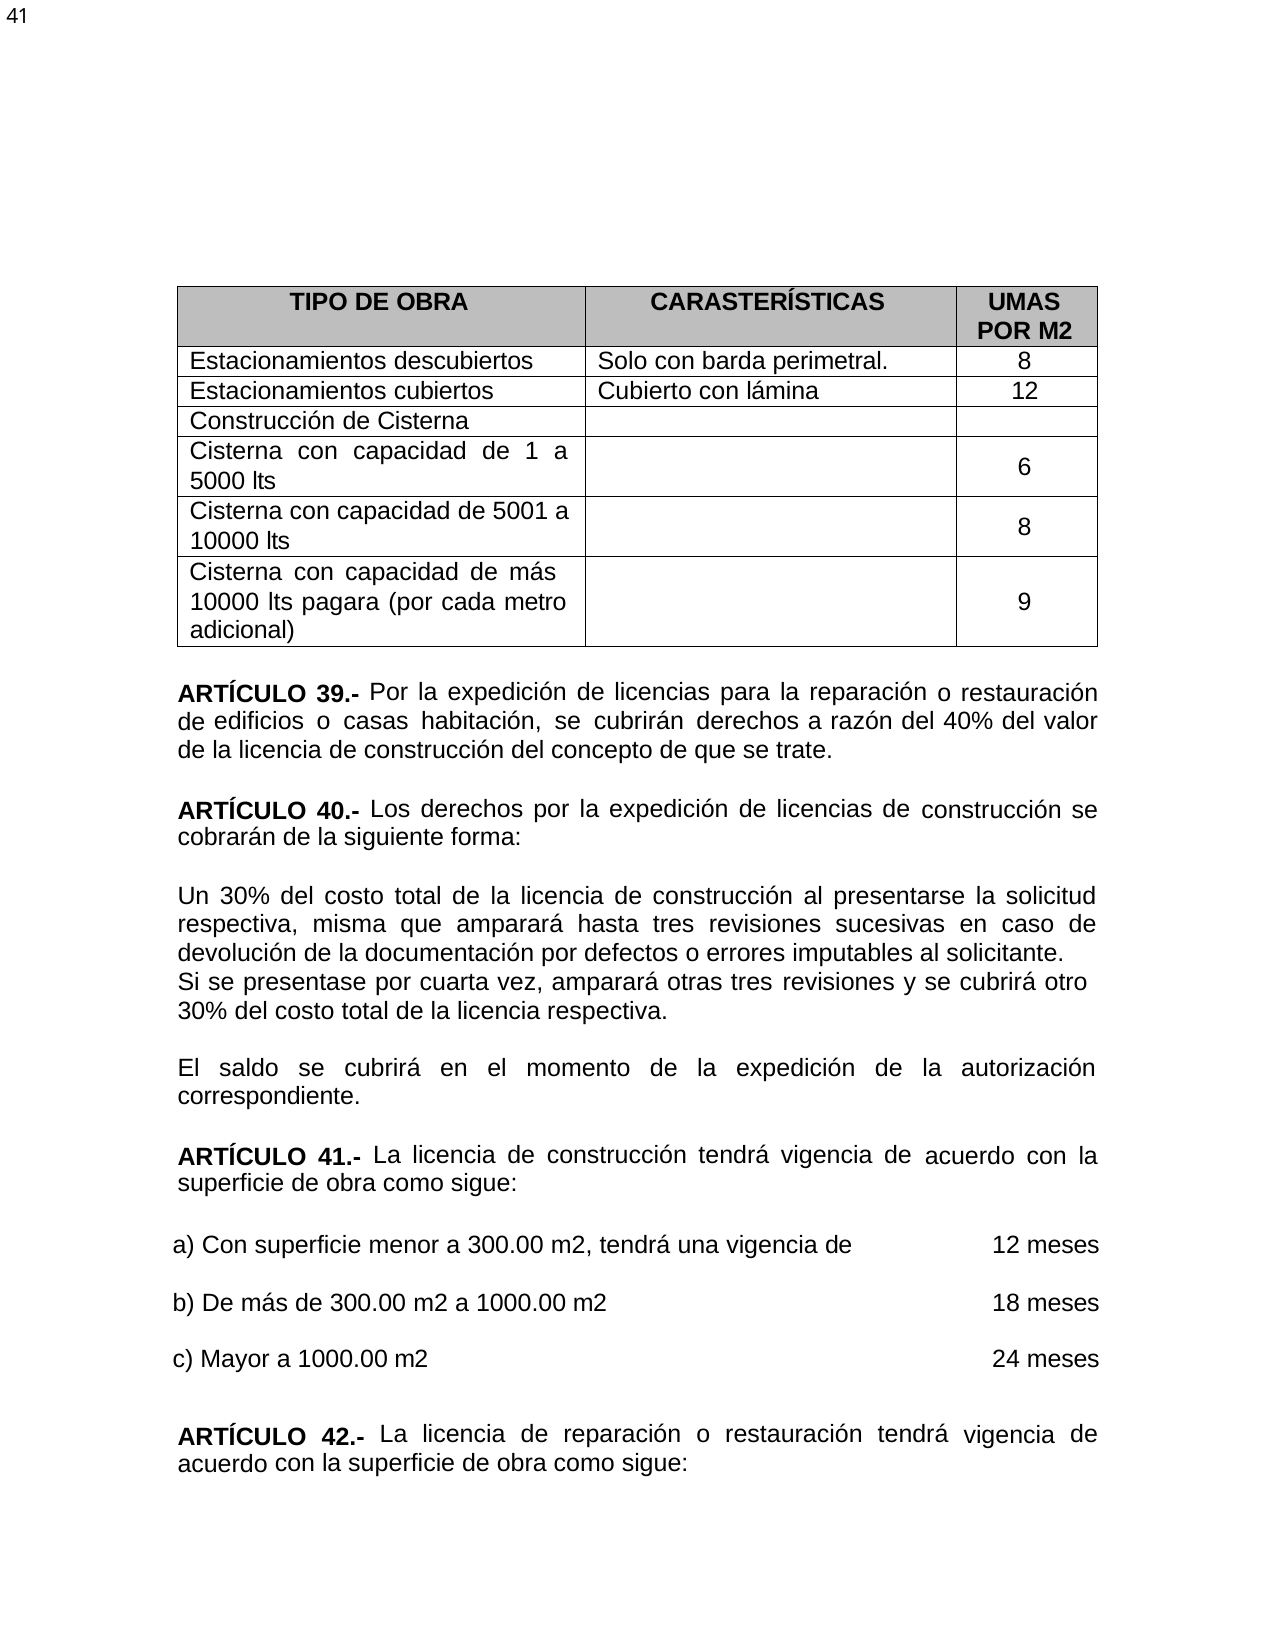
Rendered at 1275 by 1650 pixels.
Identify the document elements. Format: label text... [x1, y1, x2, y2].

text ARTÍCULO 41.- La licencia de construcción tendrá vigencia de acuerdo con la superficie de obra como sigue: [177, 1139, 1098, 1197]
table_header CARASTERÍSTICAS [586, 287, 956, 346]
table_cell [957, 407, 1097, 436]
table_cell Estacionamientos cubiertos [178, 377, 585, 406]
table_header TIPO DE OBRA [178, 287, 585, 346]
table_cell Cisterna con capacidad de 1 a 5000 lts [178, 437, 585, 496]
table_cell 8 [957, 497, 1097, 556]
table_cell Construcción de Cisterna [178, 407, 585, 436]
table_header 12 meses [921, 1231, 1104, 1274]
text ARTÍCULO 42.- La licencia de reparación o restauración tendrá vigencia de acuerdo con la superficie de obra como sigue: [177, 1419, 1098, 1477]
text ARTÍCULO 40.- Los derechos por la expedición de licencias de construcción se cobrarán de la siguiente forma: [177, 794, 1098, 851]
table_cell [586, 497, 956, 556]
table_cell Cisterna con capacidad de más 10000 lts pagara (por cada metro adicional) [178, 557, 585, 646]
table_cell Estacionamientos descubiertos [178, 347, 585, 376]
text ARTÍCULO 39.- Por la expedición de licencias para la reparación o restauración de edificios o casas habitación, se cubrirán derechos a razón del 40% del valor de la licencia de construcción del concepto de que se trate. [177, 676, 1098, 764]
table_cell 6 [957, 437, 1097, 496]
table_cell [586, 407, 956, 436]
table_header a) Con superficie menor a 300.00 m2, tendrá una vigencia de [167, 1231, 921, 1274]
text El saldo se cubrirá en el momento de la expedición de la autorización correspondiente. [177, 1052, 1097, 1110]
table_cell [586, 437, 956, 496]
table_cell Cubierto con lámina [586, 377, 956, 406]
text Un 30% del costo total de la licencia de construcción al presentarse la solicitud respectiva, misma que amparará hasta tres revisiones sucesivas en caso de devolución de la documentación por defectos o errores imputables al solicitante. [177, 881, 1098, 967]
table_cell b) De más de 300.00 m2 a 1000.00 m2 [167, 1274, 921, 1332]
table_header UMAS POR M2 [957, 287, 1097, 346]
table_cell c) Mayor a 1000.00 m2 [167, 1332, 921, 1375]
table_cell 12 [957, 377, 1097, 406]
table_cell 24 meses [921, 1332, 1104, 1375]
text Si se presentase por cuarta vez, amparará otras tres revisiones y se cubrirá otro 30% del costo total de la licencia respectiva. [177, 967, 1087, 1024]
table_cell 9 [957, 557, 1097, 646]
table_cell Cisterna con capacidad de 5001 a 10000 lts [178, 497, 585, 556]
table_cell [586, 557, 956, 646]
table_cell 18 meses [921, 1274, 1104, 1332]
table_cell Solo con barda perimetral. [586, 347, 956, 376]
table_cell 8 [957, 347, 1097, 376]
